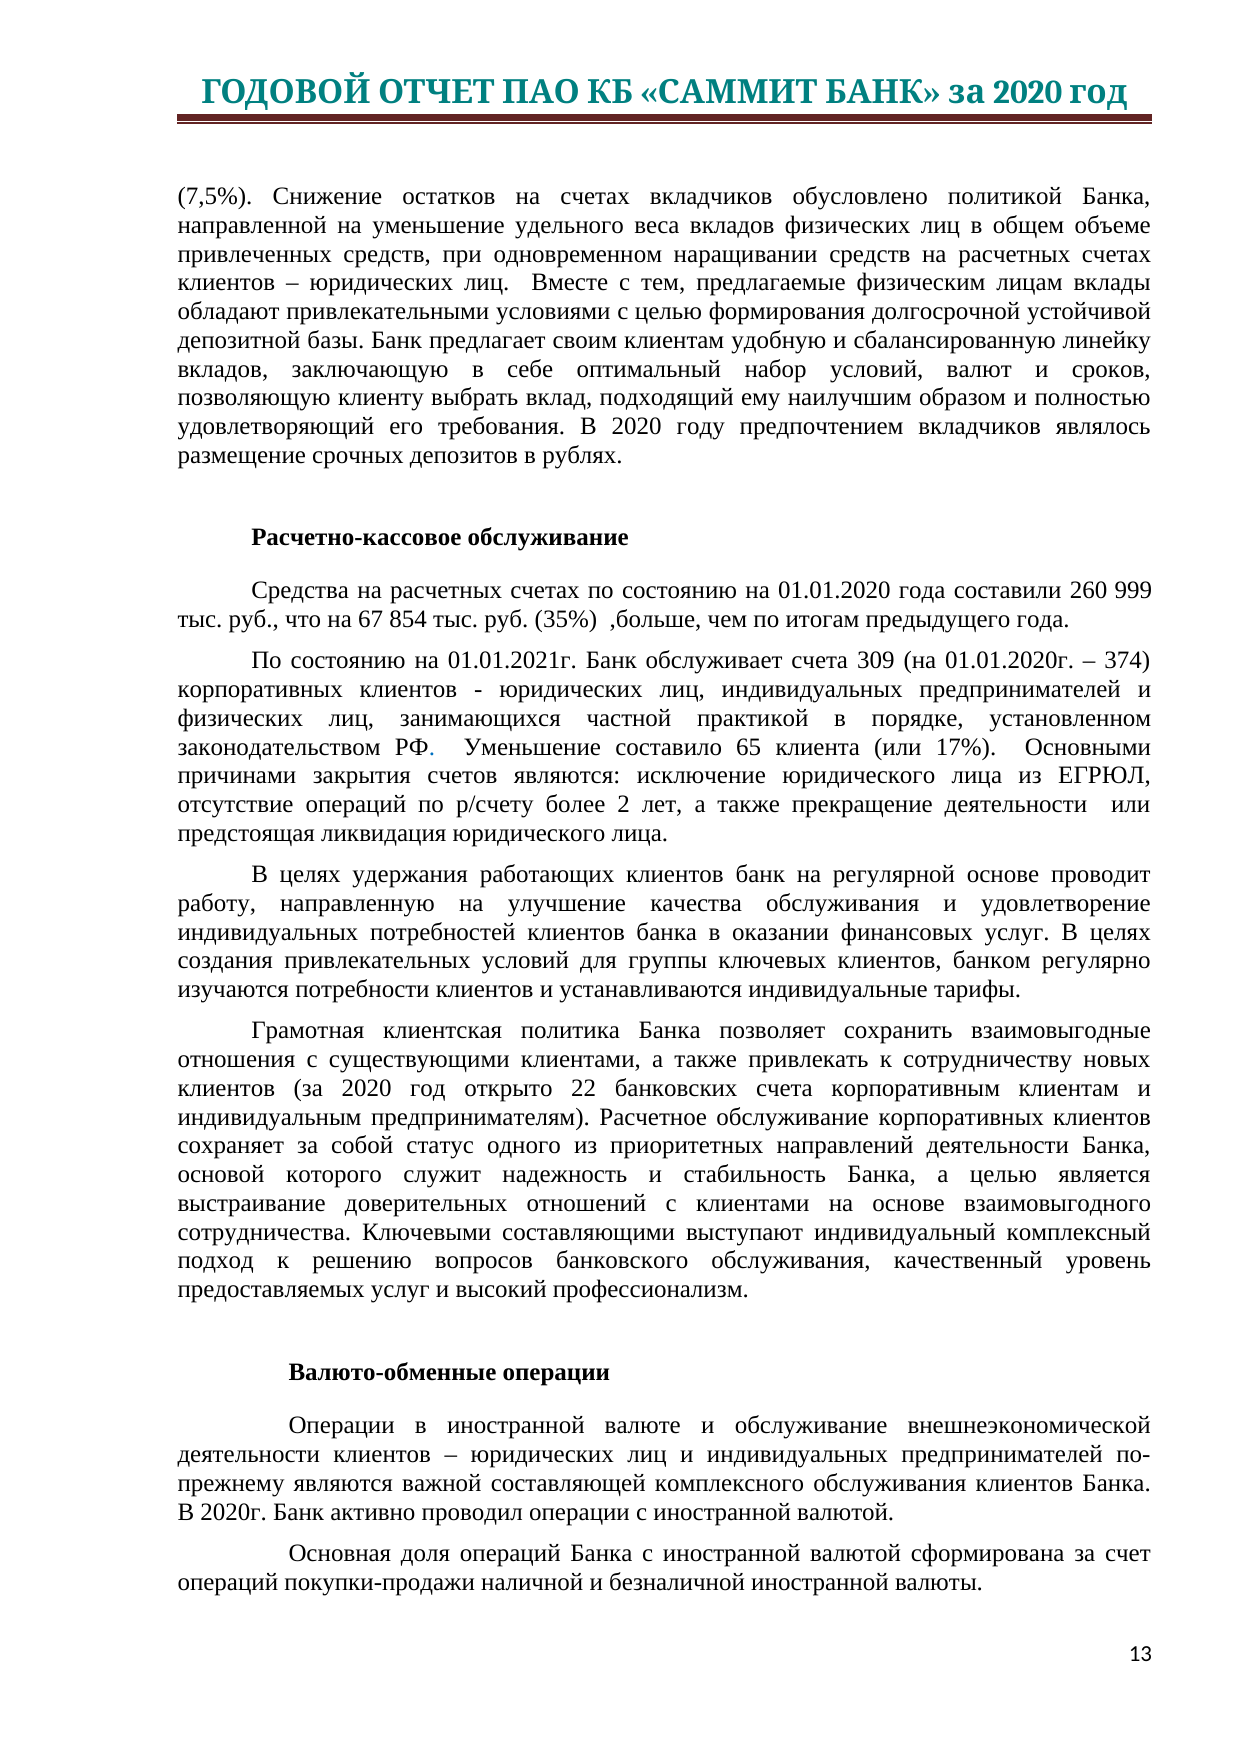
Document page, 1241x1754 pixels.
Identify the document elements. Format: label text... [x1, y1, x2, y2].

text Операции в иностранной валюте и обслуживание внешнеэкономической деятельности клиентов – юридических лиц и индивидуальных предпринимателей по-прежнему являются важной составляющей комплексного обслуживания клиентов Банка. В 2020г. Банк активно проводил операции с иностранной валютой. [177, 1410, 1152, 1525]
text В целях удержания работающих клиентов банк на регулярной основе проводит работу, направленную на улучшение качества обслуживания и удовлетворение индивидуальных потребностей клиентов банка в оказании финансовых услуг. В целях создания привлекательных условий для группы ключевых клиентов, банком регулярно изучаются потребности клиентов и устанавливаются индивидуальные тарифы. [177, 859, 1152, 1003]
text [177, 181, 1152, 469]
text Валюто-обменные операции [214, 1357, 1152, 1385]
text Расчетно-кассовое обслуживание [177, 522, 1152, 550]
text По состоянию на 01.01.2021г. Банк обслуживает счета 309 (на 01.01.2020г. – 374) корпоративных клиентов - юридических лиц, индивидуальных предпринимателей и физических лиц, занимающихся частной практикой в порядке, установленном законодательством РФ. Уменьшение составило 65 клиента (или 17%). Основными причинами закрытия счетов являются: исключение юридического лица из ЕГРЮЛ, отсутствие операций по р/счету более 2 лет, а также прекращение деятельности или предстоящая ликвидация юридического лица. [177, 645, 1152, 847]
text Средства на расчетных счетах по состоянию на 01.01.2020 года составили 260 999 тыс. руб., что на 67 854 тыс. руб. (35%) ,больше, чем по итогам предыдущего года. [177, 575, 1152, 633]
text Основная доля операций Банка с иностранной валютой сформирована за счет операций покупки-продажи наличной и безналичной иностранной валюты. [177, 1538, 1152, 1595]
text Грамотная клиентская политика Банка позволяет сохранить взаимовыгодные отношения с существующими клиентами, а также привлекать к сотрудничеству новых клиентов (за 2020 год открыто 22 банковских счета корпоративным клиентам и индивидуальным предпринимателям). Расчетное обслуживание корпоративных клиентов сохраняет за собой статус одного из приоритетных направлений деятельности Банка, основой которого служит надежность и стабильность Банка, а целью является выстраивание доверительных отношений с клиентами на основе взаимовыгодного сотрудничества. Ключевыми составляющими выступают индивидуальный комплексный подход к решению вопросов банковского обслуживания, качественный уровень предоставляемых услуг и высокий профессионализм. [177, 1015, 1152, 1303]
